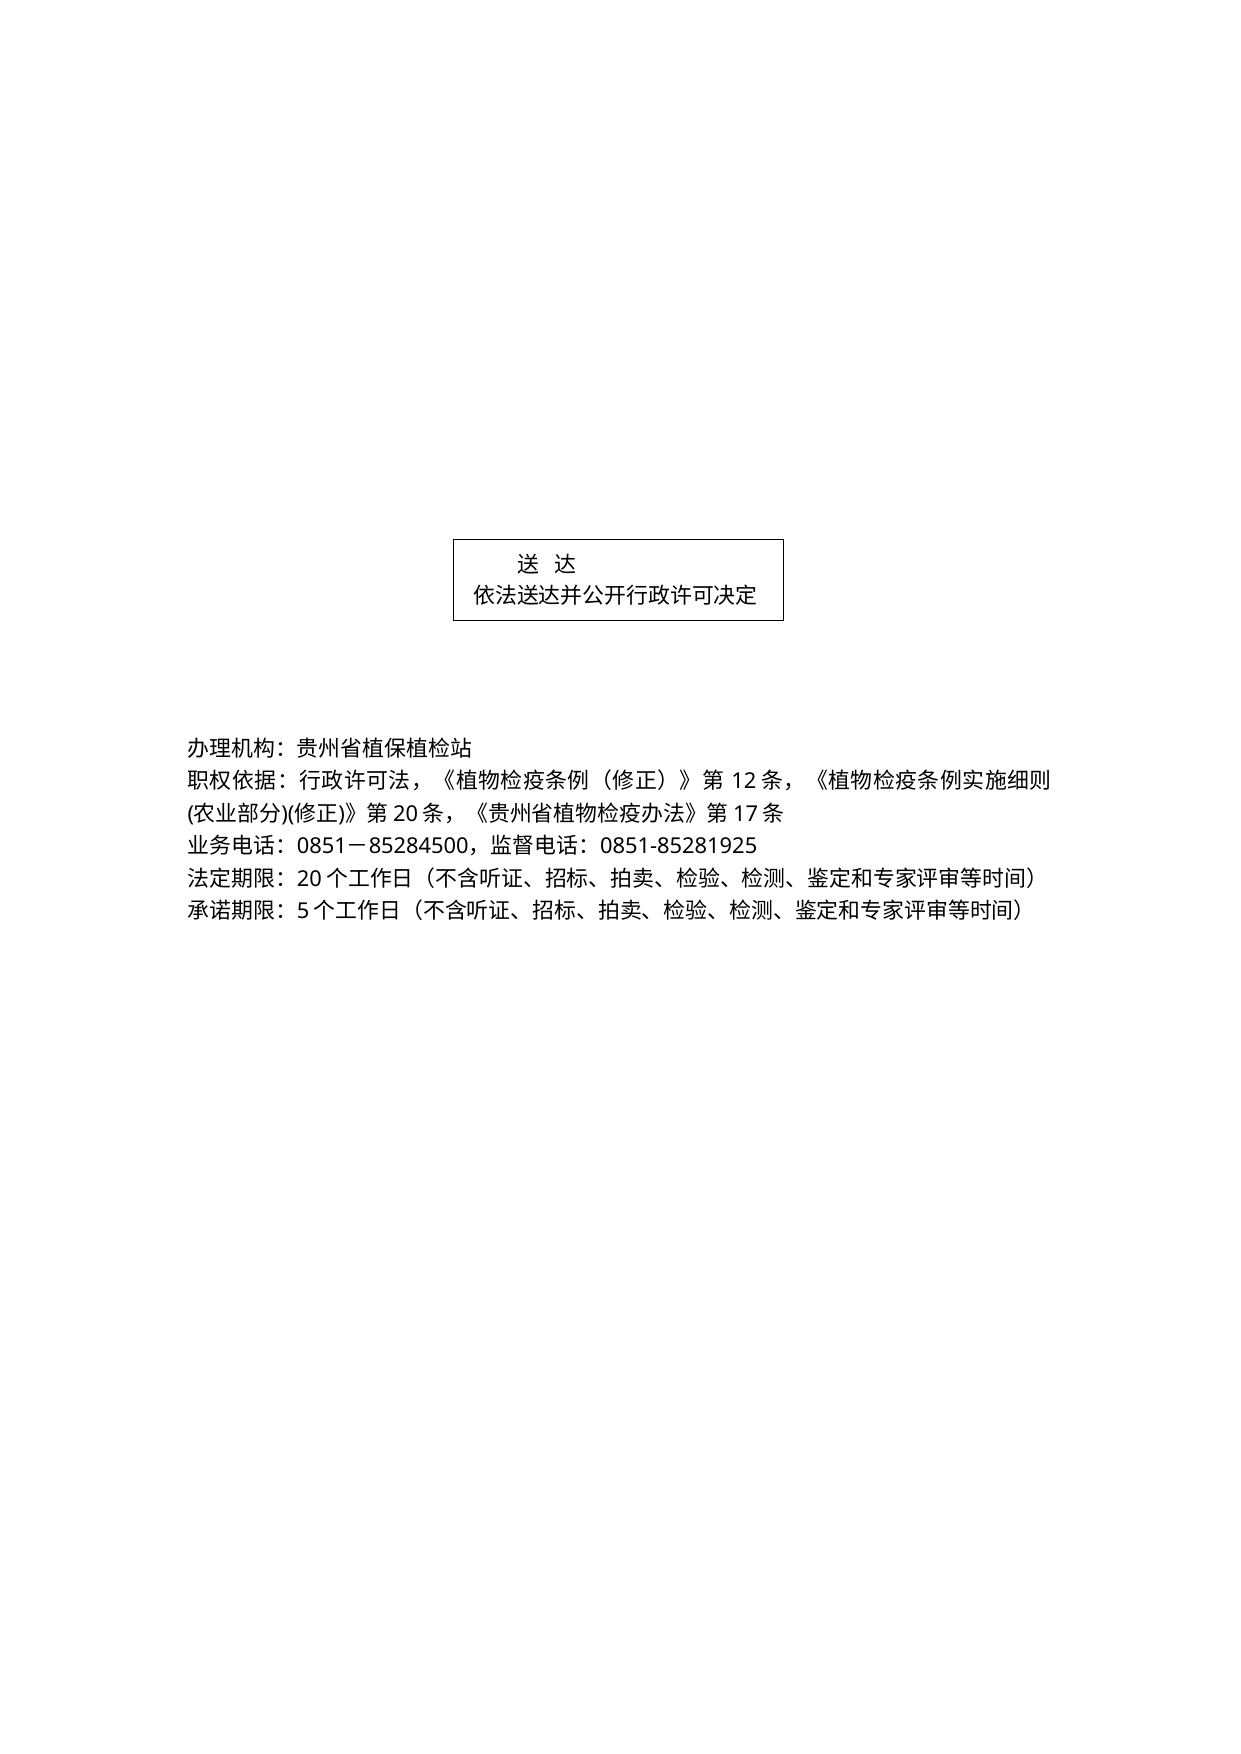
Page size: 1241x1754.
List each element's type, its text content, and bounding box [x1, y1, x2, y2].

text 法定期限：20个工作日（不含听证、招标、拍卖、检验、检测、鉴定和专家评审等时间） [187, 861, 1053, 893]
text 职权依据：行政许可法，《植物检疫条例（修正）》第12条，《植物检疫条例实施细则(农业部分)(修正)》第20条，《贵州省植物检疫办法》第17条 [187, 763, 1053, 828]
text 办理机构：贵州省植保植检站 [187, 731, 1053, 763]
text 业务电话：0851－85284500，监督电话：0851-85281925 [187, 828, 1053, 861]
text 承诺期限：5个工作日（不含听证、招标、拍卖、检验、检测、鉴定和专家评审等时间） [187, 893, 1053, 926]
